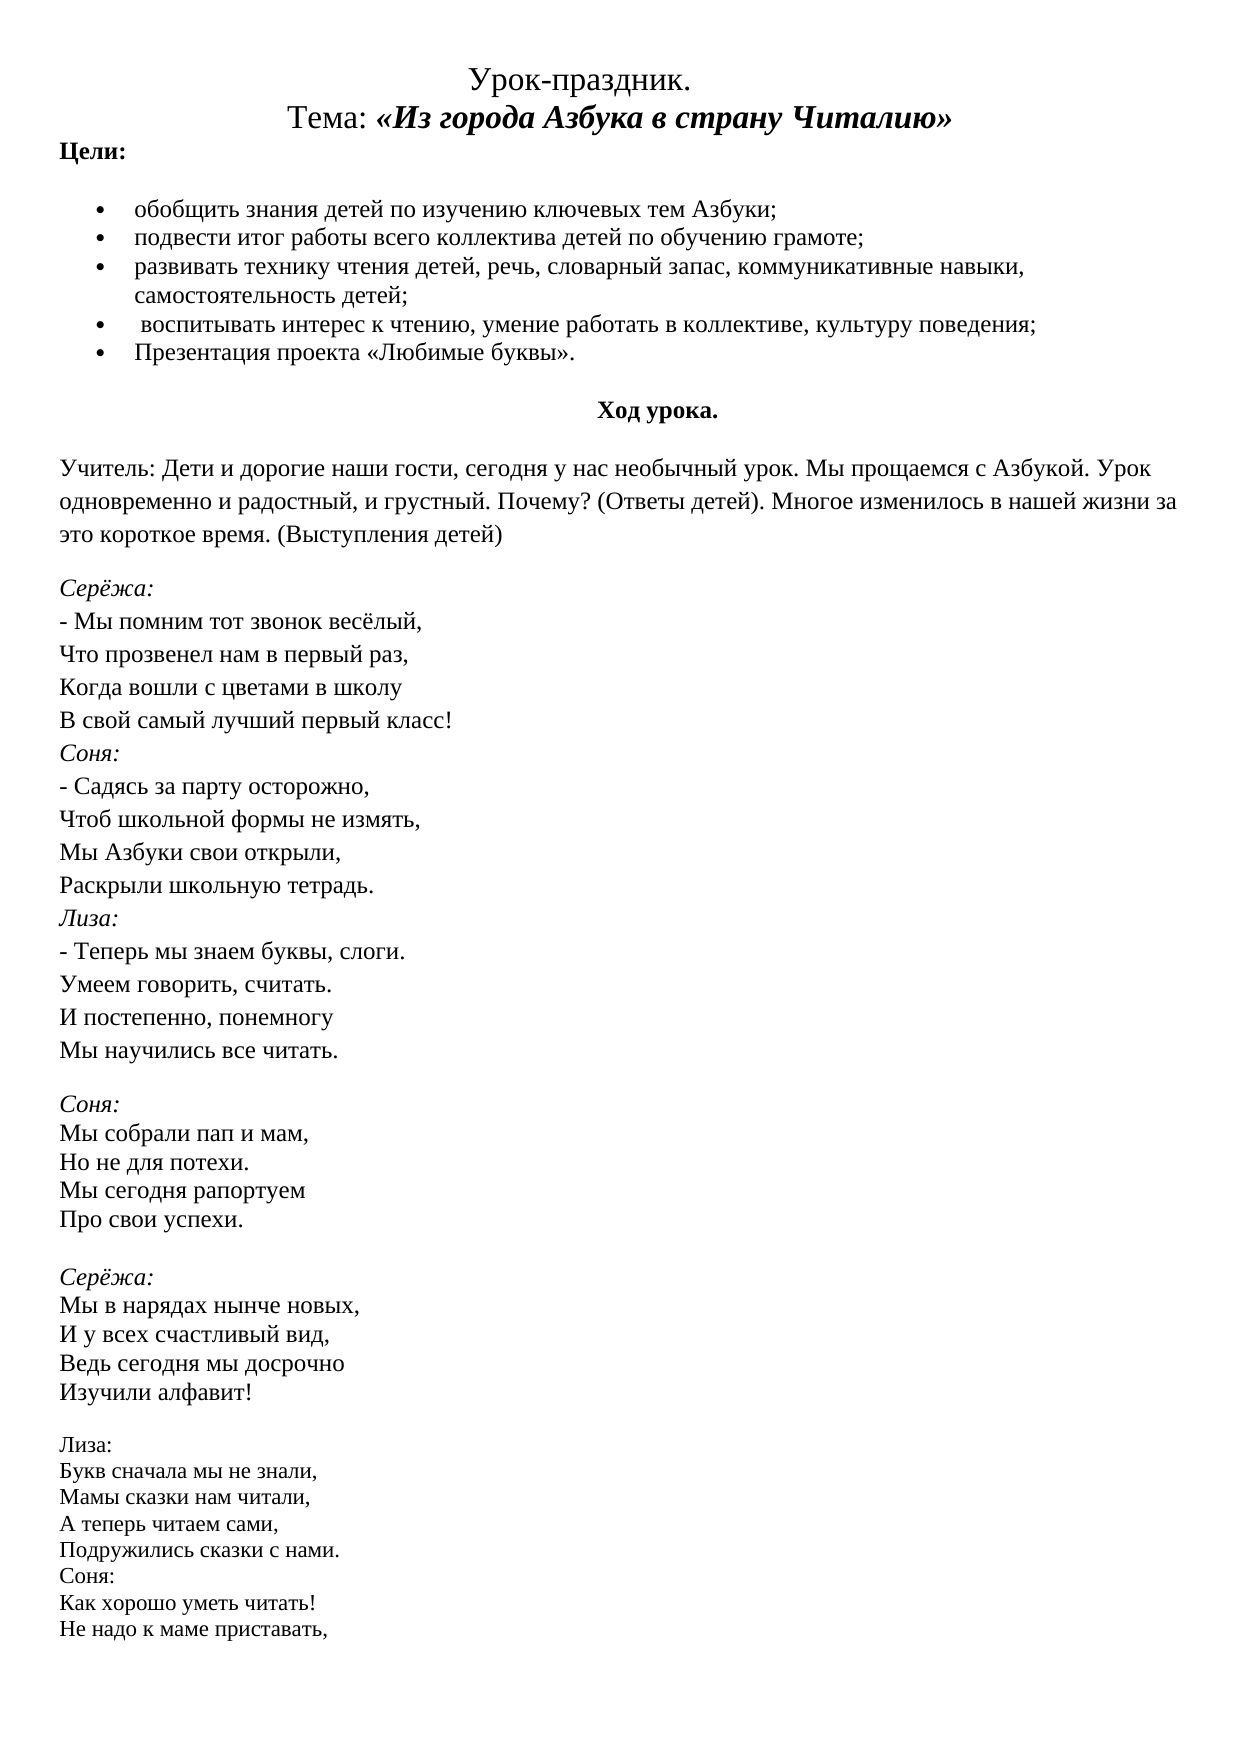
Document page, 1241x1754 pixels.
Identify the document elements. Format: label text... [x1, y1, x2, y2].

text Лиза: [59, 1431, 1181, 1457]
text Учитель: Дети и дорогие наши гости, сегодня у нас необычный урок. Мы прощаемся с Азбукой. Урок одновременно и радостный, и грустный. Почему? (Ответы детей). Многое изменилось в нашей жизни за это короткое время. (Выступления детей) [59, 453, 1181, 548]
text Ход урока. [134, 395, 1181, 424]
text Тема: «Из города Азбука в страну Читалию» [59, 97, 1181, 136]
text Ведь сегодня мы досрочно [59, 1348, 1181, 1377]
text Букв сначала мы не знали, [59, 1457, 1181, 1483]
text Мы в нарядах нынче новых, [59, 1291, 1181, 1319]
text Как хорошо уметь читать! [59, 1589, 1181, 1615]
text А теперь читаем сами, [59, 1510, 1181, 1536]
text Про свои успехи. [59, 1204, 1181, 1233]
list Презентация проекта «Любимые буквы». [97, 337, 1181, 366]
list подвести итог работы всего коллектива детей по обучению грамоте; [97, 222, 1181, 251]
text Соня: [59, 1562, 1181, 1589]
text И у всех счастливый вид, [59, 1319, 1181, 1348]
text Мамы сказки нам читали, [59, 1483, 1181, 1510]
text Цели: [59, 136, 1181, 164]
text Не надо к маме приставать, [59, 1615, 1181, 1641]
text Мы сегодня рапортуем [59, 1176, 1181, 1204]
list обобщить знания детей по изучению ключевых тем Азбуки; [97, 194, 1181, 222]
text Серёжа: - Мы помним тот звонок весёлый, Что прозвенел нам в первый раз, Когда вошли с цветами в школу В свой самый лучший первый класс! Соня: - Садясь за парту осторожно, Чтоб школьной формы не измять, Мы Азбуки свои открыли, Раскрыли школьную тетрадь. Лиза: - Теперь мы знаем буквы, слоги. Умеем говорить, считать. И постепенно, понемногу Мы научились все читать. [59, 573, 1181, 1064]
text Урок-праздник. [59, 59, 1181, 97]
text Соня: [59, 1089, 1181, 1118]
text Изучили алфавит! [59, 1377, 1181, 1406]
text Серёжа: [59, 1262, 1181, 1291]
text Мы собрали пап и мам, [59, 1118, 1181, 1147]
text Но не для потехи. [59, 1147, 1181, 1176]
list развивать технику чтения детей, речь, словарный запас, коммуникативные навыки, самостоятельность детей; [97, 251, 1181, 309]
list воспитывать интерес к чтению, умение работать в коллективе, культуру поведения; [97, 309, 1181, 337]
text Подружились сказки с нами. [59, 1536, 1181, 1562]
